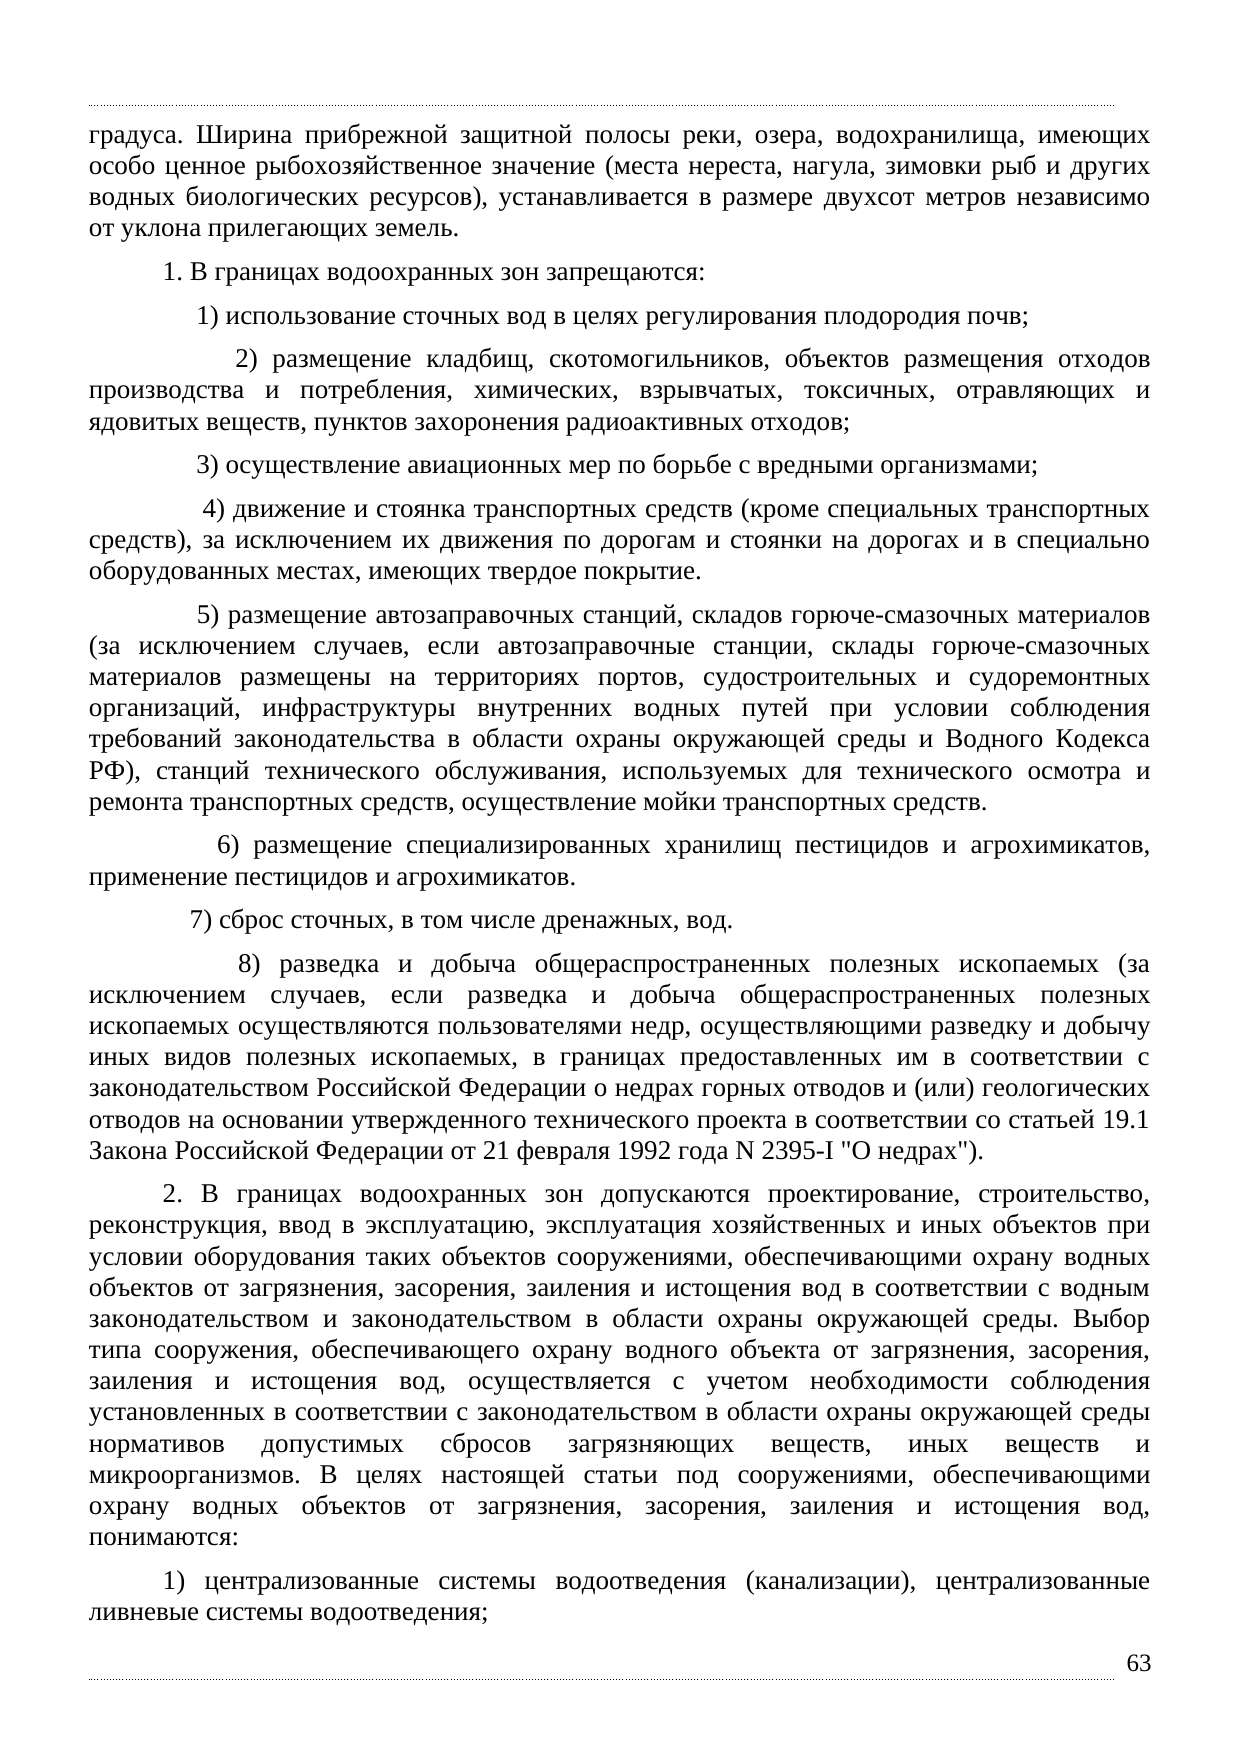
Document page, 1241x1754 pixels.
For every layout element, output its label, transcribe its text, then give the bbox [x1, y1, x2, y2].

text 4) движение и стоянка транспортных средств (кроме специальных транспортных средств), за исключением их движения по дорогам и стоянки на дорогах и в специально оборудованных местах, имеющих твердое покрытие. [89, 492, 1152, 586]
text 5) размещение автозаправочных станций, складов горюче-смазочных материалов (за исключением случаев, если автозаправочные станции, склады горюче-смазочных материалов размещены на территориях портов, судостроительных и судоремонтных организаций, инфраструктуры внутренних водных путей при условии соблюдения требований законодательства в области охраны окружающей среды и Водного Кодекса РФ), станций технического обслуживания, используемых для технического осмотра и ремонта транспортных средств, осуществление мойки транспортных средств. [89, 598, 1152, 816]
text 2) размещение кладбищ, скотомогильников, объектов размещения отходов производства и потребления, химических, взрывчатых, токсичных, отравляющих и ядовитых веществ, пунктов захоронения радиоактивных отходов; [89, 342, 1152, 436]
text 1. В границах водоохранных зон запрещаются: [89, 255, 1152, 286]
text 6) размещение специализированных хранилищ пестицидов и агрохимикатов, применение пестицидов и агрохимикатов. [89, 828, 1152, 891]
text 1) централизованные системы водоотведения (канализации), централизованные ливневые системы водоотведения; [89, 1564, 1152, 1626]
text 1) использование сточных вод в целях регулирования плодородия почв; [89, 299, 1152, 330]
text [89, 118, 1152, 243]
text 2. В границах водоохранных зон допускаются проектирование, строительство, реконструкция, ввод в эксплуатацию, эксплуатация хозяйственных и иных объектов при условии оборудования таких объектов сооружениями, обеспечивающими охрану водных объектов от загрязнения, засорения, заиления и истощения вод в соответствии с водным законодательством и законодательством в области охраны окружающей среды. Выбор типа сооружения, обеспечивающего охрану водного объекта от загрязнения, засорения, заиления и истощения вод, осуществляется с учетом необходимости соблюдения установленных в соответствии с законодательством в области охраны окружающей среды нормативов допустимых сбросов загрязняющих веществ, иных веществ и микроорганизмов. В целях настоящей статьи под сооружениями, обеспечивающими охрану водных объектов от загрязнения, засорения, заиления и истощения вод, понимаются: [89, 1177, 1152, 1551]
text 7) сброс сточных, в том числе дренажных, вод. [89, 903, 1152, 934]
text 8) разведка и добыча общераспространенных полезных ископаемых (за исключением случаев, если разведка и добыча общераспространенных полезных ископаемых осуществляются пользователями недр, осуществляющими разведку и добычу иных видов полезных ископаемых, в границах предоставленных им в соответствии с законодательством Российской Федерации о недрах горных отводов и (или) геологических отводов на основании утвержденного технического проекта в соответствии со статьей 19.1 Закона Российской Федерации от 21 февраля 1992 года N 2395-I "О недрах"). [89, 947, 1152, 1165]
text 3) осуществление авиационных мер по борьбе с вредными организмами; [89, 448, 1152, 479]
